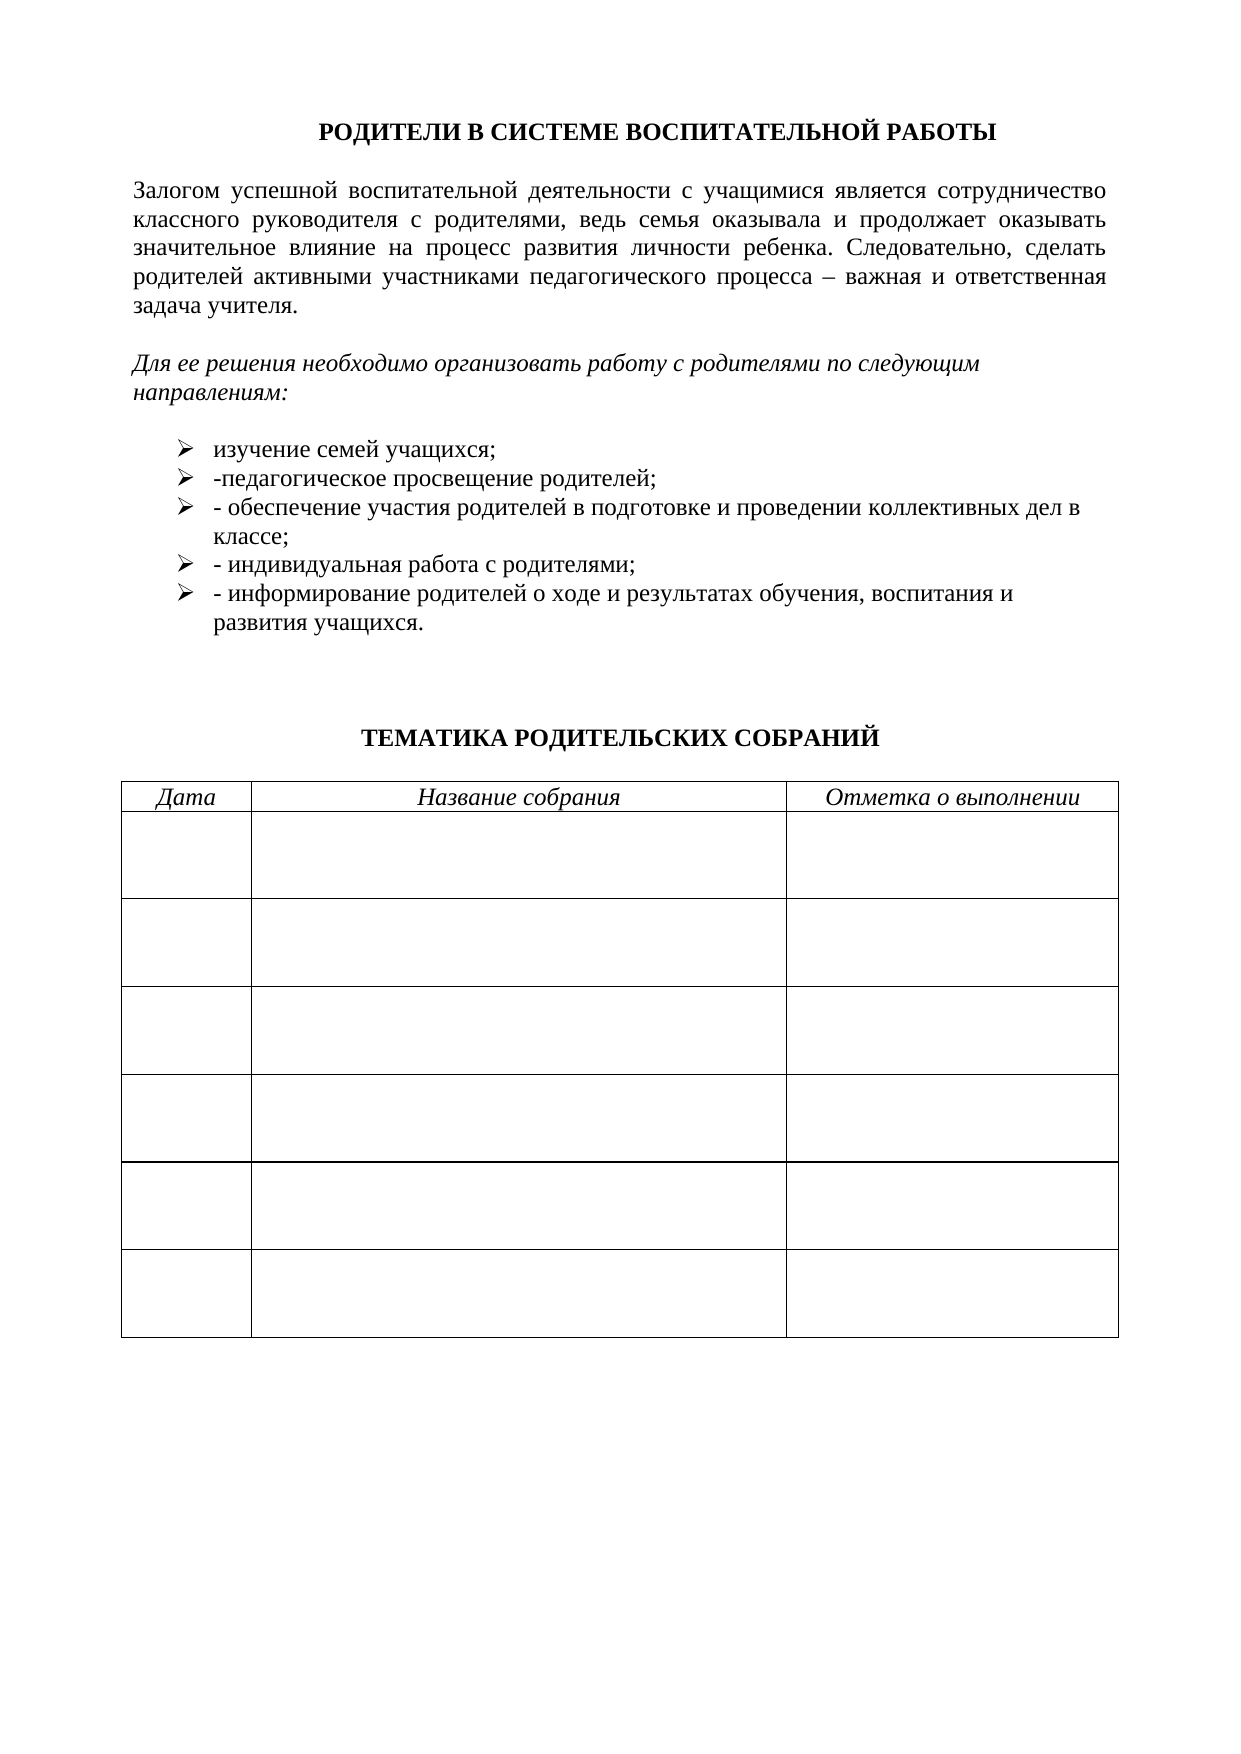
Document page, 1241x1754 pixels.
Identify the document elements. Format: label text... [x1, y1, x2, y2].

table_cell [252, 987, 786, 1074]
text РОДИТЕЛИ В СИСТЕМЕ ВОСПИТАТЕЛЬНОЙ РАБОТЫ [208, 117, 1107, 146]
table_header Название собрания [252, 782, 786, 811]
table_cell [122, 899, 251, 986]
table_cell [787, 899, 1118, 986]
table_cell [252, 899, 786, 986]
table_cell [787, 1250, 1118, 1337]
table_cell [787, 812, 1118, 898]
table_cell [252, 812, 786, 898]
table_cell [122, 987, 251, 1074]
list - обеспечение участия родителей в подготовке и проведении коллективных дел в классе; [176, 492, 1107, 549]
list - индивидуальная работа с родителями; [176, 549, 1107, 578]
table_cell [787, 987, 1118, 1074]
table_cell [122, 1075, 251, 1161]
table_cell [252, 1075, 786, 1161]
list изучение семей учащихся; [176, 434, 1107, 463]
text Для ее решения необходимо организовать работу с родителями по следующим направлениям: [133, 348, 1107, 405]
text ТЕМАТИКА РОДИТЕЛЬСКИХ СОБРАНИЙ [133, 723, 1107, 752]
list -педагогическое просвещение родителей; [176, 463, 1107, 492]
list - информирование родителей о ходе и результатах обучения, воспитания и развития учащихся. [176, 578, 1107, 636]
table_cell [787, 1075, 1118, 1161]
table_cell [122, 1250, 251, 1337]
table_header Отметка о выполнении [787, 782, 1118, 811]
text Залогом успешной воспитательной деятельности с учащимися является сотрудничество классного руководителя с родителями, ведь семья оказывала и продолжает оказывать значительное влияние на процесс развития личности ребенка. Следовательно, сделать родителей активными участниками педагогического процесса – важная и ответственная задача учителя. [133, 175, 1107, 319]
table_cell [122, 812, 251, 898]
table_cell [122, 1163, 251, 1249]
table_header Дата [122, 782, 251, 811]
table_cell [252, 1163, 786, 1249]
table_cell [787, 1163, 1118, 1249]
table_cell [252, 1250, 786, 1337]
